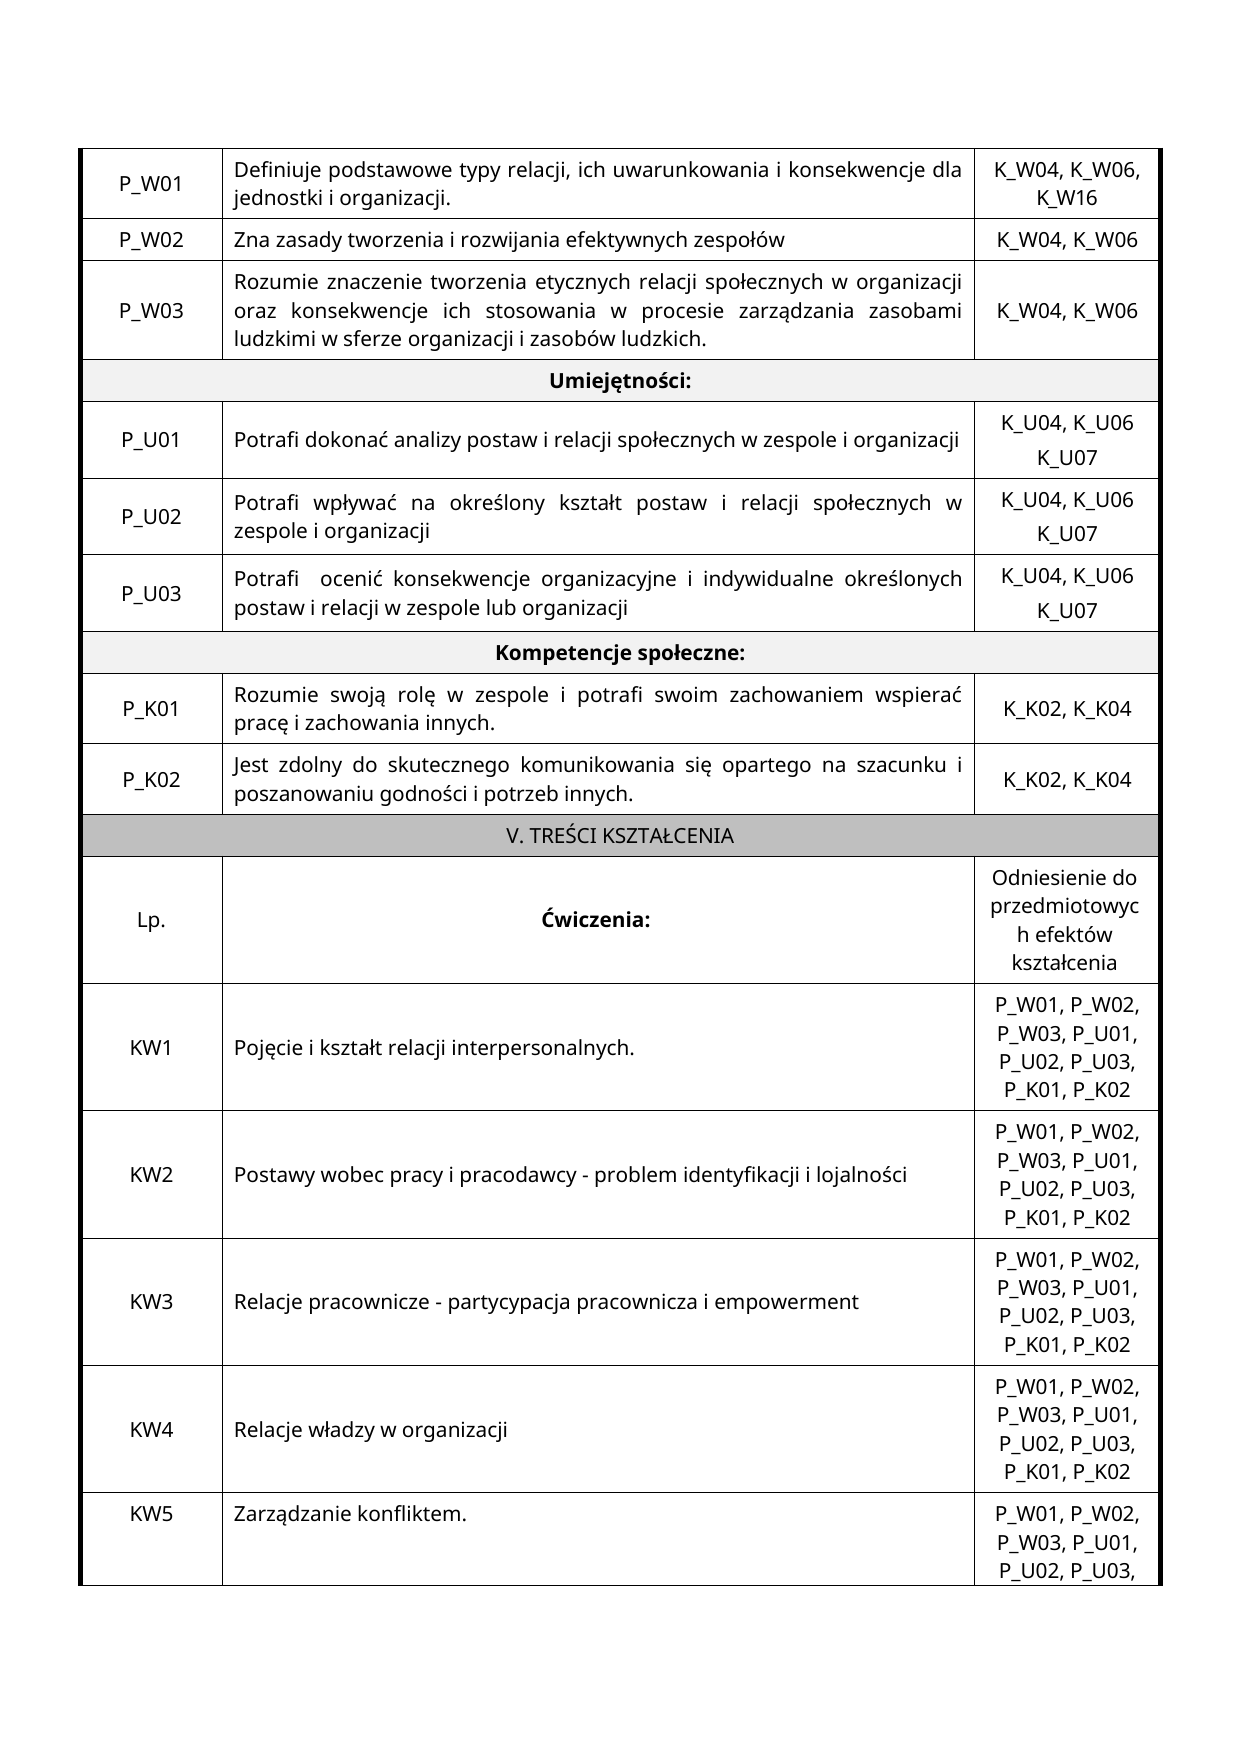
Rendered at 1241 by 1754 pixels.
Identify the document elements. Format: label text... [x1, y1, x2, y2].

table_cell Ćwiczenia: [223, 857, 974, 983]
table_cell Rozumie swoją rolę w zespole i potrafi swoim zachowaniem wspierać pracę i zachowania innych. [223, 674, 974, 743]
table_cell K_K02, K_K04 [975, 744, 1158, 814]
table_cell K_U04, K_U06 K_U07 [975, 402, 1158, 477]
table_cell P_U02 [83, 479, 222, 554]
table_cell Postawy wobec pracy i pracodawcy - problem identyfikacji i lojalności [223, 1111, 974, 1237]
table_cell P_K02 [83, 744, 222, 814]
table_cell P_U01 [83, 402, 222, 477]
table_cell K_W04, K_W06 [975, 219, 1158, 260]
table_cell P_W03 [83, 261, 222, 359]
table_cell P_K01 [83, 674, 222, 743]
table_cell Odniesienie do przedmiotowych efektów kształcenia [975, 857, 1158, 983]
table_cell Relacje władzy w organizacji [223, 1366, 974, 1492]
table_cell Potrafi dokonać analizy postaw i relacji społecznych w zespole i organizacji [223, 402, 974, 477]
table_cell Pojęcie i kształt relacji interpersonalnych. [223, 984, 974, 1110]
table_cell Kompetencje społeczne: [83, 632, 1158, 673]
table_cell KW4 [83, 1366, 222, 1492]
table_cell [223, 1493, 974, 1585]
table_cell V. TREŚCI KSZTAŁCENIA [83, 815, 1158, 856]
table_cell Zna zasady tworzenia i rozwijania efektywnych zespołów [223, 219, 974, 260]
table_cell KW1 [83, 984, 222, 1110]
table_cell K_U04, K_U06 K_U07 [975, 555, 1158, 631]
table_cell KW2 [83, 1111, 222, 1237]
table_cell P_U03 [83, 555, 222, 631]
table_cell K_W04, K_W06, K_W16 [975, 149, 1158, 218]
table_cell Rozumie znaczenie tworzenia etycznych relacji społecznych w organizacji oraz konsekwencje ich stosowania w procesie zarządzania zasobami ludzkimi w sferze organizacji i zasobów ludzkich. [223, 261, 974, 359]
table_cell K_W04, K_W06 [975, 261, 1158, 359]
table_cell KW3 [83, 1239, 222, 1365]
table_cell P_W01 [83, 149, 222, 218]
table_cell P_W01, P_W02, P_W03, P_U01, P_U02, P_U03, P_K01, P_K02 [975, 984, 1158, 1110]
table_cell Definiuje podstawowe typy relacji, ich uwarunkowania i konsekwencje dla jednostki i organizacji. [223, 149, 974, 218]
table_cell P_W02 [83, 219, 222, 260]
table_cell Jest zdolny do skutecznego komunikowania się opartego na szacunku i poszanowaniu godności i potrzeb innych. [223, 744, 974, 814]
table_cell K_U04, K_U06 K_U07 [975, 479, 1158, 554]
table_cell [975, 1366, 1158, 1492]
table_cell Potrafi wpływać na określony kształt postaw i relacji społecznych w zespole i organizacji [223, 479, 974, 554]
table_cell Lp. [83, 857, 222, 983]
table_cell P_W01, P_W02, P_W03, P_U01, P_U02, P_U03, P_K01, P_K02 [975, 1111, 1158, 1237]
table_cell Umiejętności: [83, 360, 1158, 401]
table_cell P_W01, P_W02, P_W03, P_U01, P_U02, P_U03, P_K01, P_K02 [975, 1239, 1158, 1365]
table_cell KW5 [83, 1493, 222, 1585]
table_cell Potrafi ocenić konsekwencje organizacyjne i indywidualne określonych postaw i relacji w zespole lub organizacji [223, 555, 974, 631]
table_cell Relacje pracownicze - partycypacja pracownicza i empowerment [223, 1239, 974, 1365]
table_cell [975, 1493, 1158, 1585]
table_cell K_K02, K_K04 [975, 674, 1158, 743]
